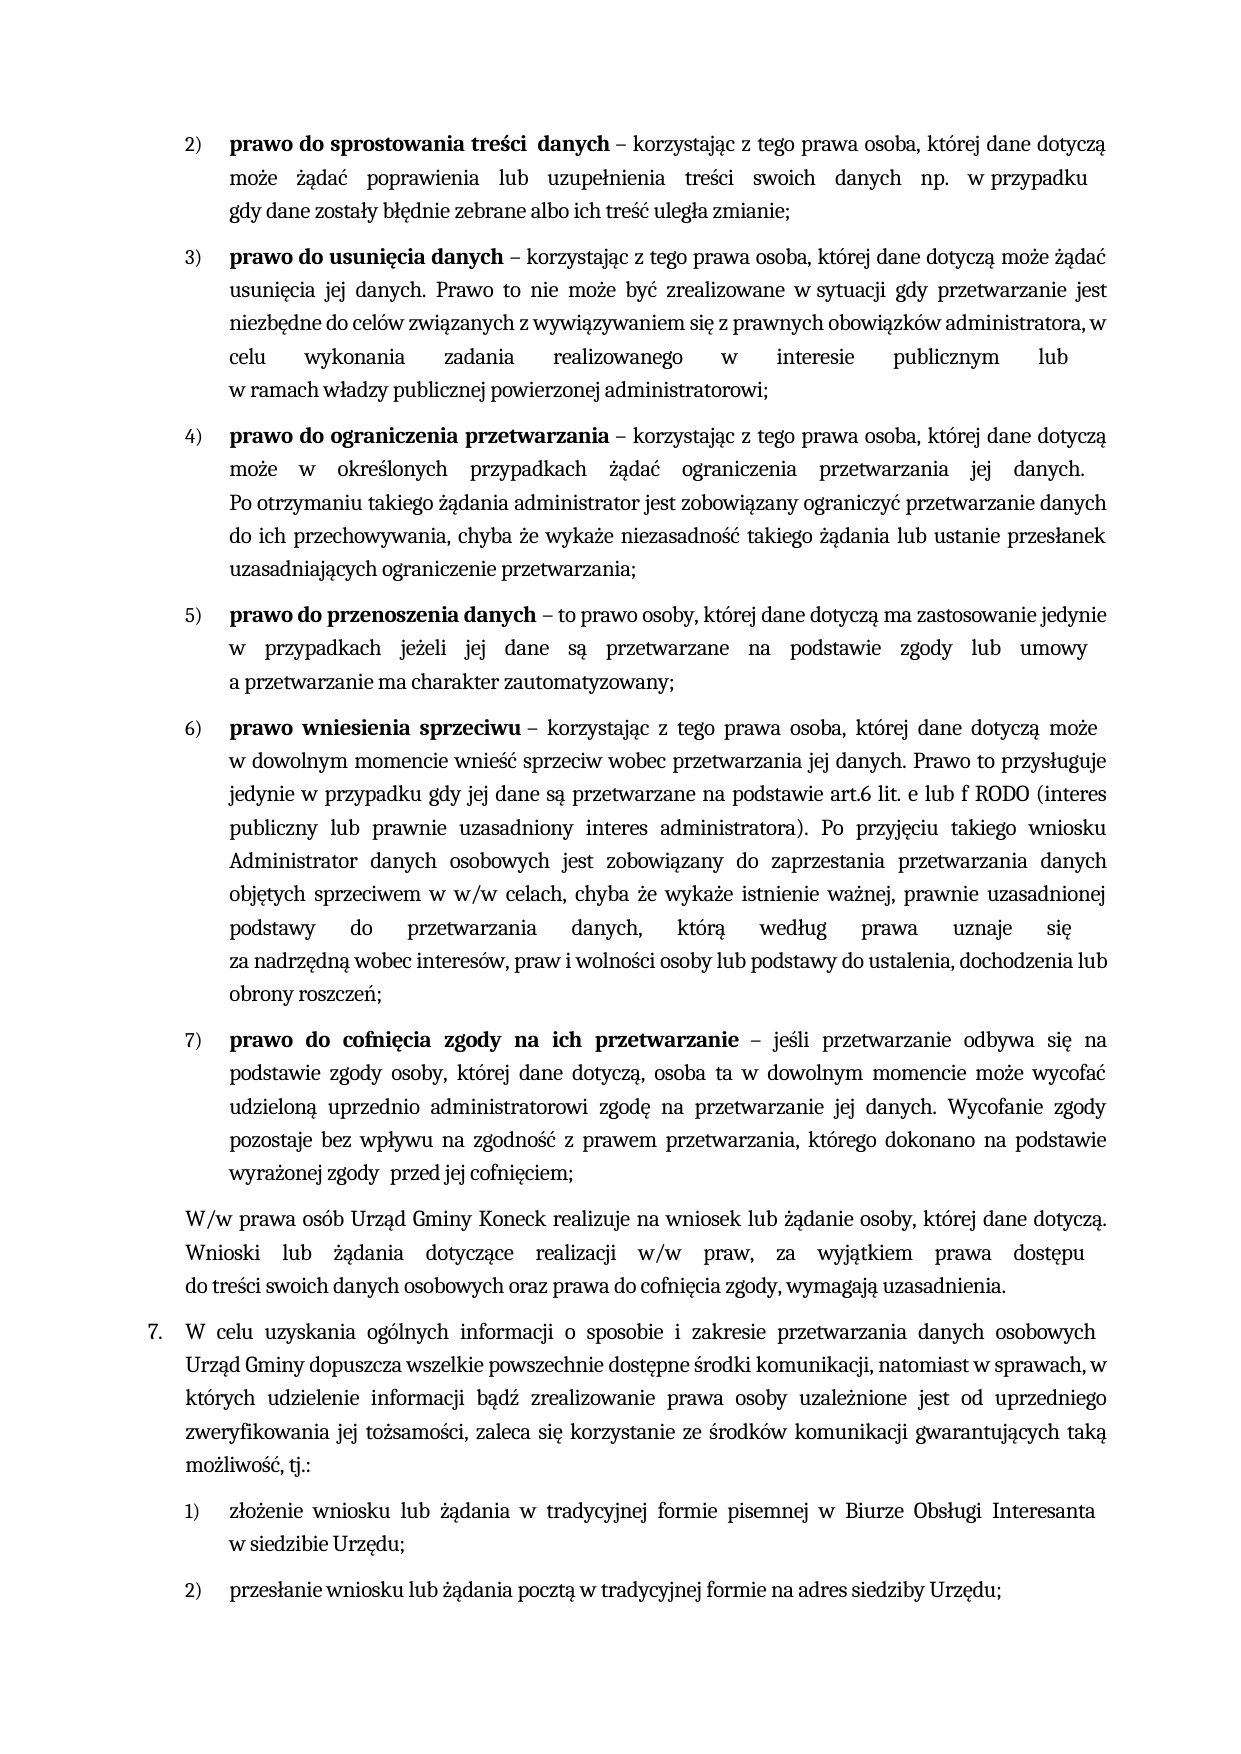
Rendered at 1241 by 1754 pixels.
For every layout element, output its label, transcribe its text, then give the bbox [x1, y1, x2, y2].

list prawo do ograniczenia przetwarzania – korzystając z tego prawa osoba, której dane dotyczą może w określonych przypadkach żądać ograniczenia przetwarzania jej danych. Po otrzymaniu takiego żądania administrator jest zobowiązany ograniczyć przetwarzanie danych do ich przechowywania, chyba że wykaże niezasadność takiego żądania lub ustanie przesłanek uzasadniających ograniczenie przetwarzania; [185, 417, 1107, 583]
list W celu uzyskania ogólnych informacji o sposobie i zakresie przetwarzania danych osobowych Urząd Gminy dopuszcza wszelkie powszechnie dostępne środki komunikacji, natomiast w sprawach, w których udzielenie informacji bądź zrealizowanie prawa osoby uzależnione jest od uprzedniego zweryfikowania jej tożsamości, zaleca się korzystanie ze środków komunikacji gwarantujących taką możliwość, tj.: [148, 1312, 1107, 1479]
list prawo do cofnięcia zgody na ich przetwarzanie – jeśli przetwarzanie odbywa się na podstawie zgody osoby, której dane dotyczą, osoba ta w dowolnym momencie może wycofać udzieloną uprzednio administratorowi zgodę na przetwarzanie jej danych. Wycofanie zgody pozostaje bez wpływu na zgodność z prawem przetwarzania, którego dokonano na podstawie wyrażonej zgody przed jej cofnięciem; [185, 1021, 1107, 1187]
list prawo wniesienia sprzeciwu – korzystając z tego prawa osoba, której dane dotyczą może w dowolnym momencie wnieść sprzeciw wobec przetwarzania jej danych. Prawo to przysługuje jedynie w przypadku gdy jej dane są przetwarzane na podstawie art.6 lit. e lub f RODO (interes publiczny lub prawnie uzasadniony interes administratora). Po przyjęciu takiego wniosku Administrator danych osobowych jest zobowiązany do zaprzestania przetwarzania danych objętych sprzeciwem w w/w celach, chyba że wykaże istnienie ważnej, prawnie uzasadnionej podstawy do przetwarzania danych, którą według prawa uznaje się za nadrzędną wobec interesów, praw i wolności osoby lub podstawy do ustalenia, dochodzenia lub obrony roszczeń; [185, 708, 1107, 1008]
list prawo do przenoszenia danych – to prawo osoby, której dane dotyczą ma zastosowanie jedynie w przypadkach jeżeli jej dane są przetwarzane na podstawie zgody lub umowy a przetwarzanie ma charakter zautomatyzowany; [185, 596, 1107, 696]
list prawo do usunięcia danych – korzystając z tego prawa osoba, której dane dotyczą może żądać usunięcia jej danych. Prawo to nie może być zrealizowane w sytuacji gdy przetwarzanie jest niezbędne do celów związanych z wywiązywaniem się z prawnych obowiązków administratora, w celu wykonania zadania realizowanego w interesie publicznym lub w ramach władzy publicznej powierzonej administratorowi; [185, 237, 1107, 404]
list przesłanie wniosku lub żądania pocztą w tradycyjnej formie na adres siedziby Urzędu; [185, 1571, 1107, 1604]
text W/w prawa osób Urząd Gminy Koneck realizuje na wniosek lub żądanie osoby, której dane dotyczą. Wnioski lub żądania dotyczące realizacji w/w praw, za wyjątkiem prawa dostępu do treści swoich danych osobowych oraz prawa do cofnięcia zgody, wymagają uzasadnienia. [185, 1200, 1107, 1300]
list prawo do sprostowania treści danych – korzystając z tego prawa osoba, której dane dotyczą może żądać poprawienia lub uzupełnienia treści swoich danych np. w przypadku gdy dane zostały błędnie zebrane albo ich treść uległa zmianie; [185, 125, 1107, 225]
list złożenie wniosku lub żądania w tradycyjnej formie pisemnej w Biurze Obsługi Interesanta w siedzibie Urzędu; [185, 1492, 1107, 1558]
